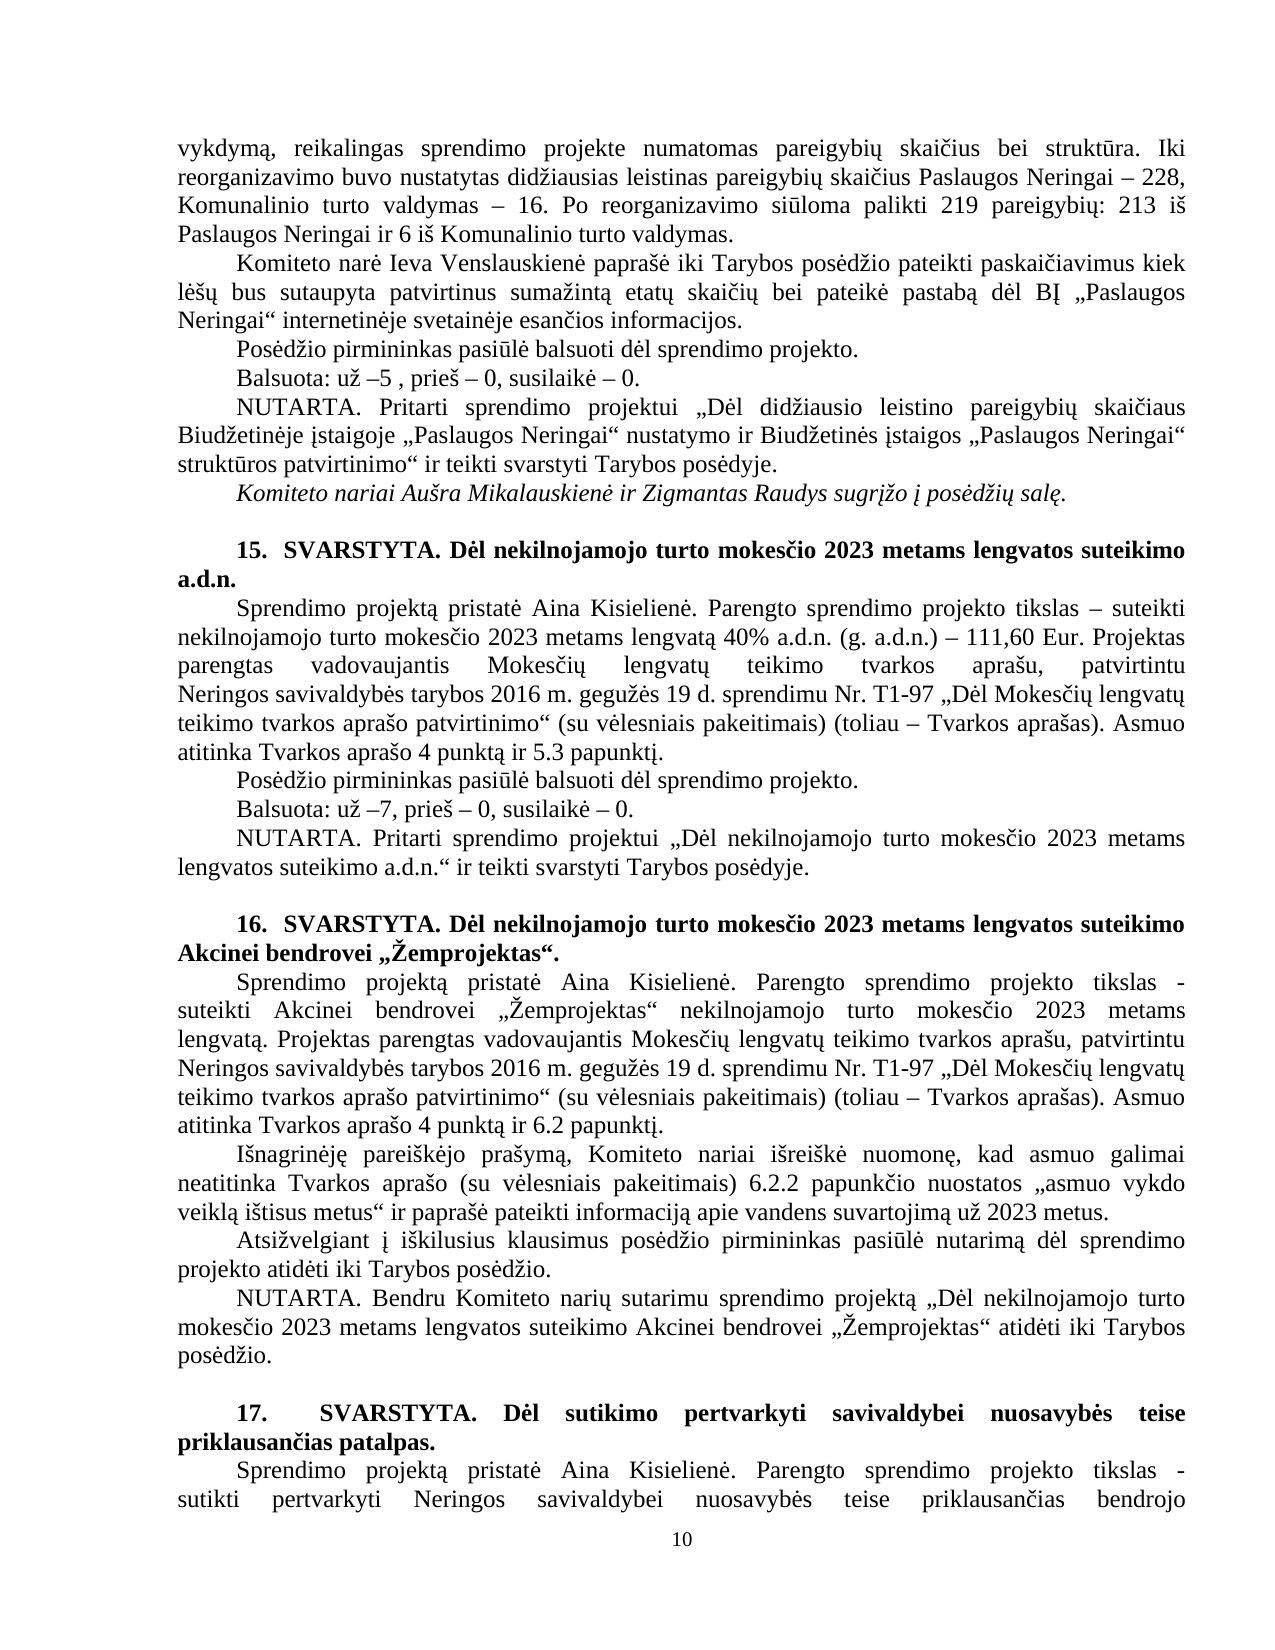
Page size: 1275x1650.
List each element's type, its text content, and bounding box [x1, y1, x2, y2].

text Sprendimo projektą pristatė Aina Kisielienė. Parengto sprendimo projekto tikslas – suteikti nekilnojamojo turto mokesčio 2023 metams lengvatą 40% a.d.n. (g. a.d.n.) – 111,60 Eur. Projektas parengtas vadovaujantis Mokesčių lengvatų teikimo tvarkos aprašu, patvirtintu Neringos savivaldybės tarybos 2016 m. gegužės 19 d. sprendimu Nr. T1-97 „Dėl Mokesčių lengvatų teikimo tvarkos aprašo patvirtinimo“ (su vėlesniais pakeitimais) (toliau – Tvarkos aprašas). Asmuo atitinka Tvarkos aprašo 4 punktą ir 5.3 papunktį. [177, 593, 1186, 765]
text 17. SVARSTYTA. Dėl sutikimo pertvarkyti savivaldybei nuosavybės teise priklausančias patalpas. [177, 1398, 1186, 1455]
text Komiteto narė Ieva Venslauskienė paprašė iki Tarybos posėdžio pateikti paskaičiavimus kiek lėšų bus sutaupyta patvirtinus sumažintą etatų skaičių bei pateikė pastabą dėl BĮ „Paslaugos Neringai“ internetinėje svetainėje esančios informacijos. [177, 248, 1186, 334]
text Posėdžio pirmininkas pasiūlė balsuoti dėl sprendimo projekto. [177, 334, 1186, 363]
text 16. SVARSTYTA. Dėl nekilnojamojo turto mokesčio 2023 metams lengvatos suteikimo Akcinei bendrovei „Žemprojektas“. [177, 909, 1186, 967]
text Balsuota: už –7, prieš – 0, susilaikė – 0. [177, 794, 1186, 823]
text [177, 1455, 1186, 1513]
text NUTARTA. Bendru Komiteto narių sutarimu sprendimo projektą „Dėl nekilnojamojo turto mokesčio 2023 metams lengvatos suteikimo Akcinei bendrovei „Žemprojektas“ atidėti iki Tarybos posėdžio. [177, 1283, 1186, 1369]
text NUTARTA. Pritarti sprendimo projektui „Dėl didžiausio leistino pareigybių skaičiaus Biudžetinėje įstaigoje „Paslaugos Neringai“ nustatymo ir Biudžetinės įstaigos „Paslaugos Neringai“ struktūros patvirtinimo“ ir teikti svarstyti Tarybos posėdyje. [177, 392, 1186, 478]
text Atsižvelgiant į iškilusius klausimus posėdžio pirmininkas pasiūlė nutarimą dėl sprendimo projekto atidėti iki Tarybos posėdžio. [177, 1225, 1186, 1283]
text 15. SVARSTYTA. Dėl nekilnojamojo turto mokesčio 2023 metams lengvatos suteikimo a.d.n. [177, 535, 1186, 593]
text NUTARTA. Pritarti sprendimo projektui „Dėl nekilnojamojo turto mokesčio 2023 metams lengvatos suteikimo a.d.n.“ ir teikti svarstyti Tarybos posėdyje. [177, 823, 1186, 880]
text Komiteto nariai Aušra Mikalauskienė ir Zigmantas Raudys sugrįžo į posėdžių salę. [177, 478, 1186, 507]
text Balsuota: už –5 , prieš – 0, susilaikė – 0. [177, 363, 1186, 392]
text Posėdžio pirmininkas pasiūlė balsuoti dėl sprendimo projekto. [177, 765, 1186, 794]
text Išnagrinėję pareiškėjo prašymą, Komiteto nariai išreiškė nuomonę, kad asmuo galimai neatitinka Tvarkos aprašo (su vėlesniais pakeitimais) 6.2.2 papunkčio nuostatos „asmuo vykdo veiklą ištisus metus“ ir paprašė pateikti informaciją apie vandens suvartojimą už 2023 metus. [177, 1139, 1186, 1225]
text Sprendimo projektą pristatė Aina Kisielienė. Parengto sprendimo projekto tikslas - suteikti Akcinei bendrovei „Žemprojektas“ nekilnojamojo turto mokesčio 2023 metams lengvatą. Projektas parengtas vadovaujantis Mokesčių lengvatų teikimo tvarkos aprašu, patvirtintu Neringos savivaldybės tarybos 2016 m. gegužės 19 d. sprendimu Nr. T1-97 „Dėl Mokesčių lengvatų teikimo tvarkos aprašo patvirtinimo“ (su vėlesniais pakeitimais) (toliau – Tvarkos aprašas). Asmuo atitinka Tvarkos aprašo 4 punktą ir 6.2 papunktį. [177, 967, 1186, 1139]
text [177, 133, 1186, 248]
